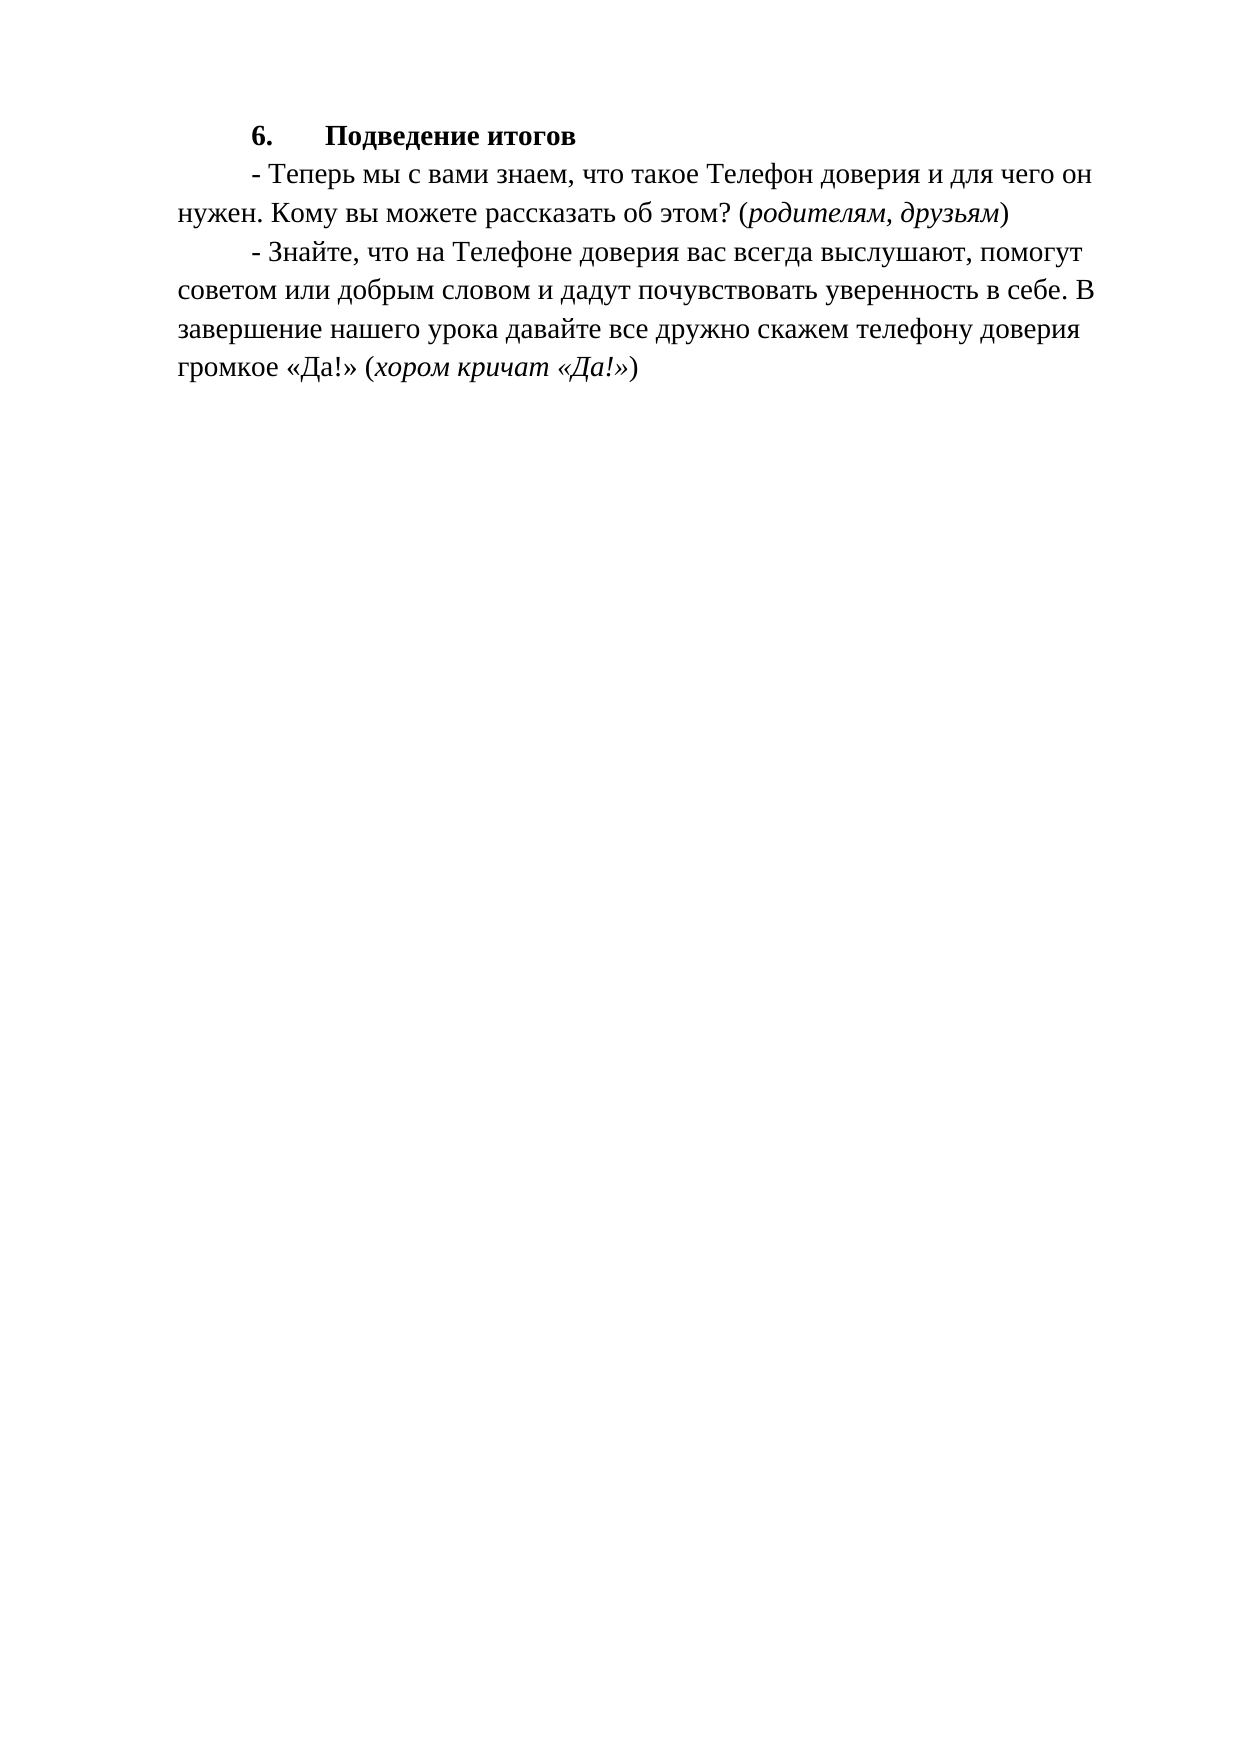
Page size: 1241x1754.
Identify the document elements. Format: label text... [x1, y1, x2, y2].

list - Теперь мы с вами знаем, что такое Телефон доверия и для чего он нужен. Кому вы можете рассказать об этом? (родителям, друзьям) [177, 157, 1152, 229]
list - Знайте, что на Телефоне доверия вас всегда выслушают, помогут советом или добрым словом и дадут почувствовать уверенность в себе. В завершение нашего урока давайте все дружно скажем телефону доверия громкое «Да!» (хором кричат «Да!») [177, 234, 1152, 383]
list Подведение итогов [177, 118, 1152, 152]
